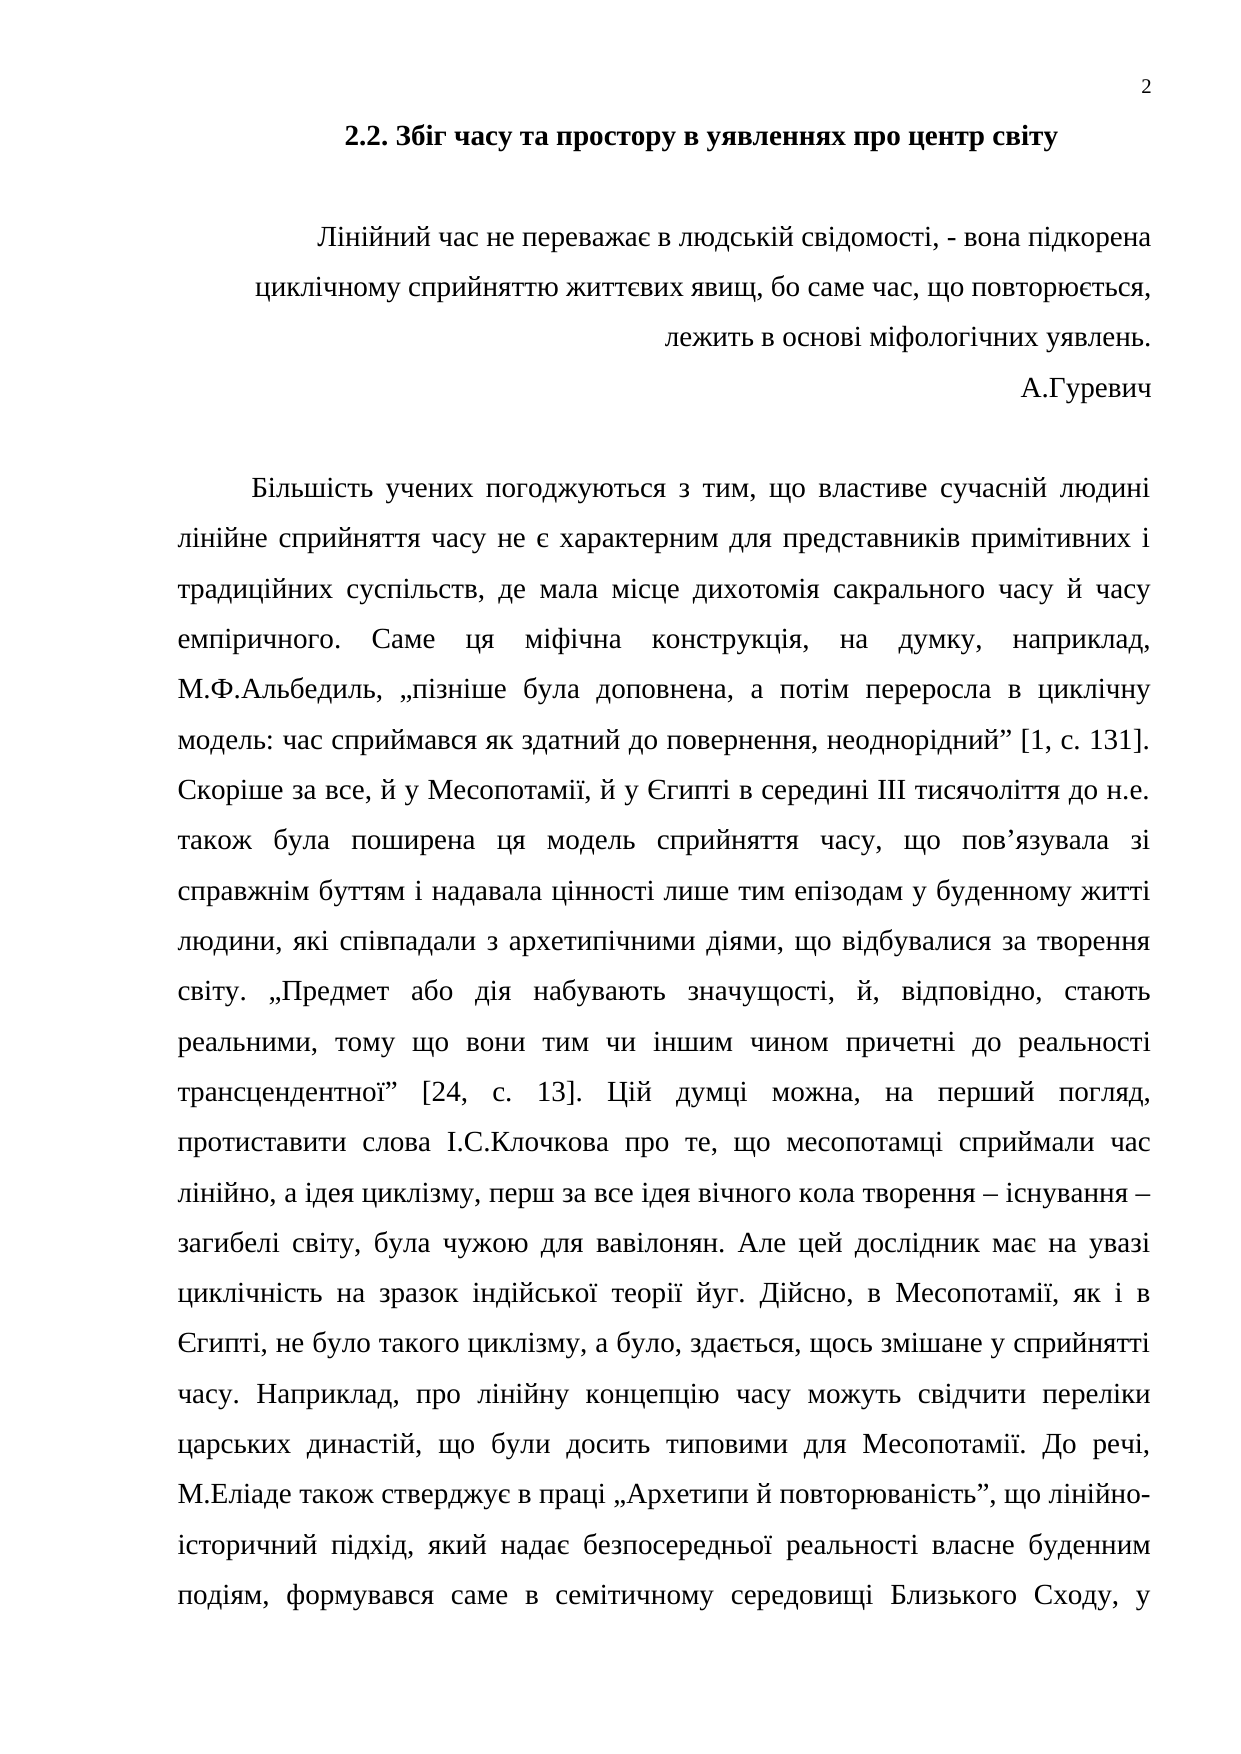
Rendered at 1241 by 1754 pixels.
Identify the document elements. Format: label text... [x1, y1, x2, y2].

text 2.2. Збіг часу та простору в уявленнях про центр світу [177, 118, 1152, 152]
text Лінійний час не переважає в людській свідомості, - вона підкорена циклічному сприйняттю життєвих явищ, бо саме час, що повторюється, лежить в основі міфологічних уявлень. [177, 219, 1152, 353]
text А.Гуревич [177, 370, 1152, 403]
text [177, 470, 1152, 1611]
